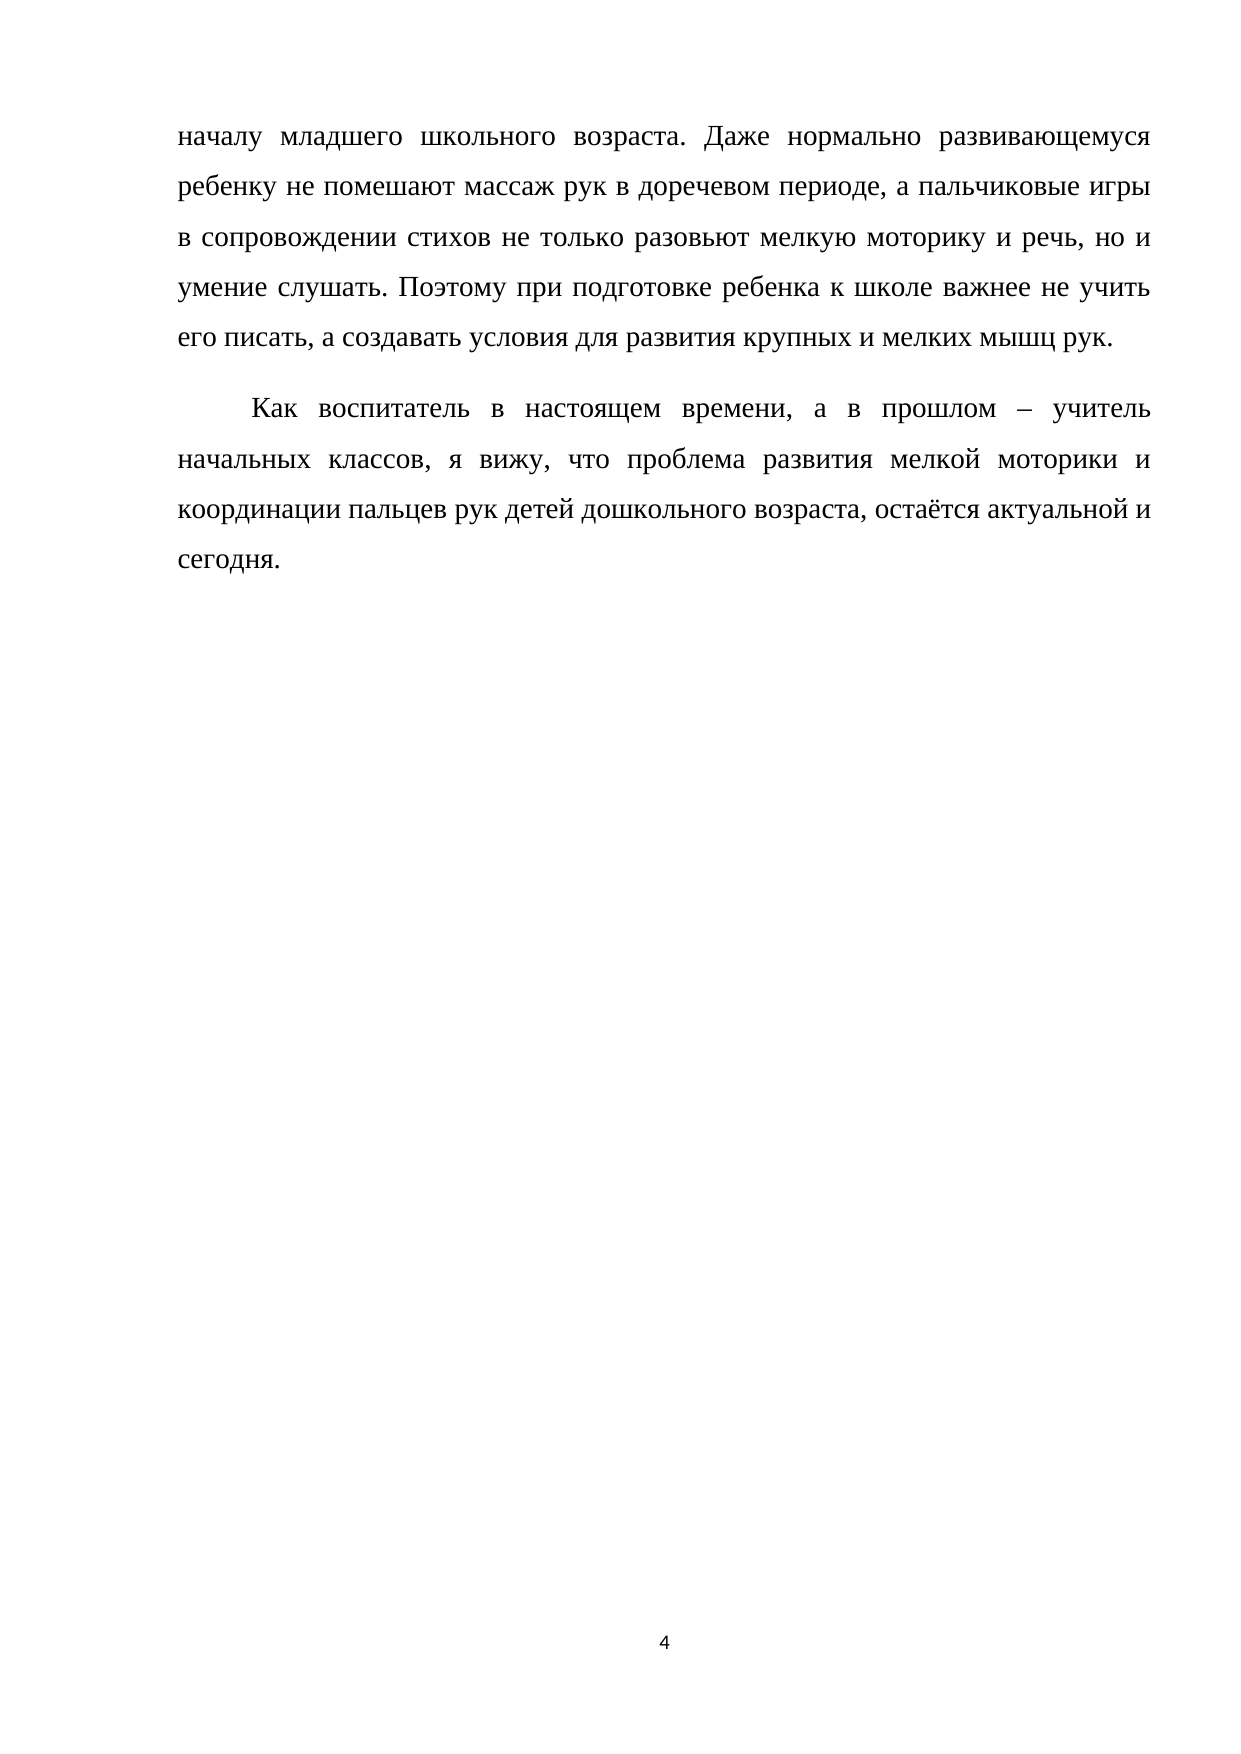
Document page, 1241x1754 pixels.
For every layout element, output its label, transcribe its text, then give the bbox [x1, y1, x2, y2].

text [177, 118, 1152, 353]
text Как воспитатель в настоящем времени, а в прошлом – учитель начальных классов, я вижу, что проблема развития мелкой моторики и координации пальцев рук детей дошкольного возраста, остаётся актуальной и сегодня. [177, 391, 1152, 575]
